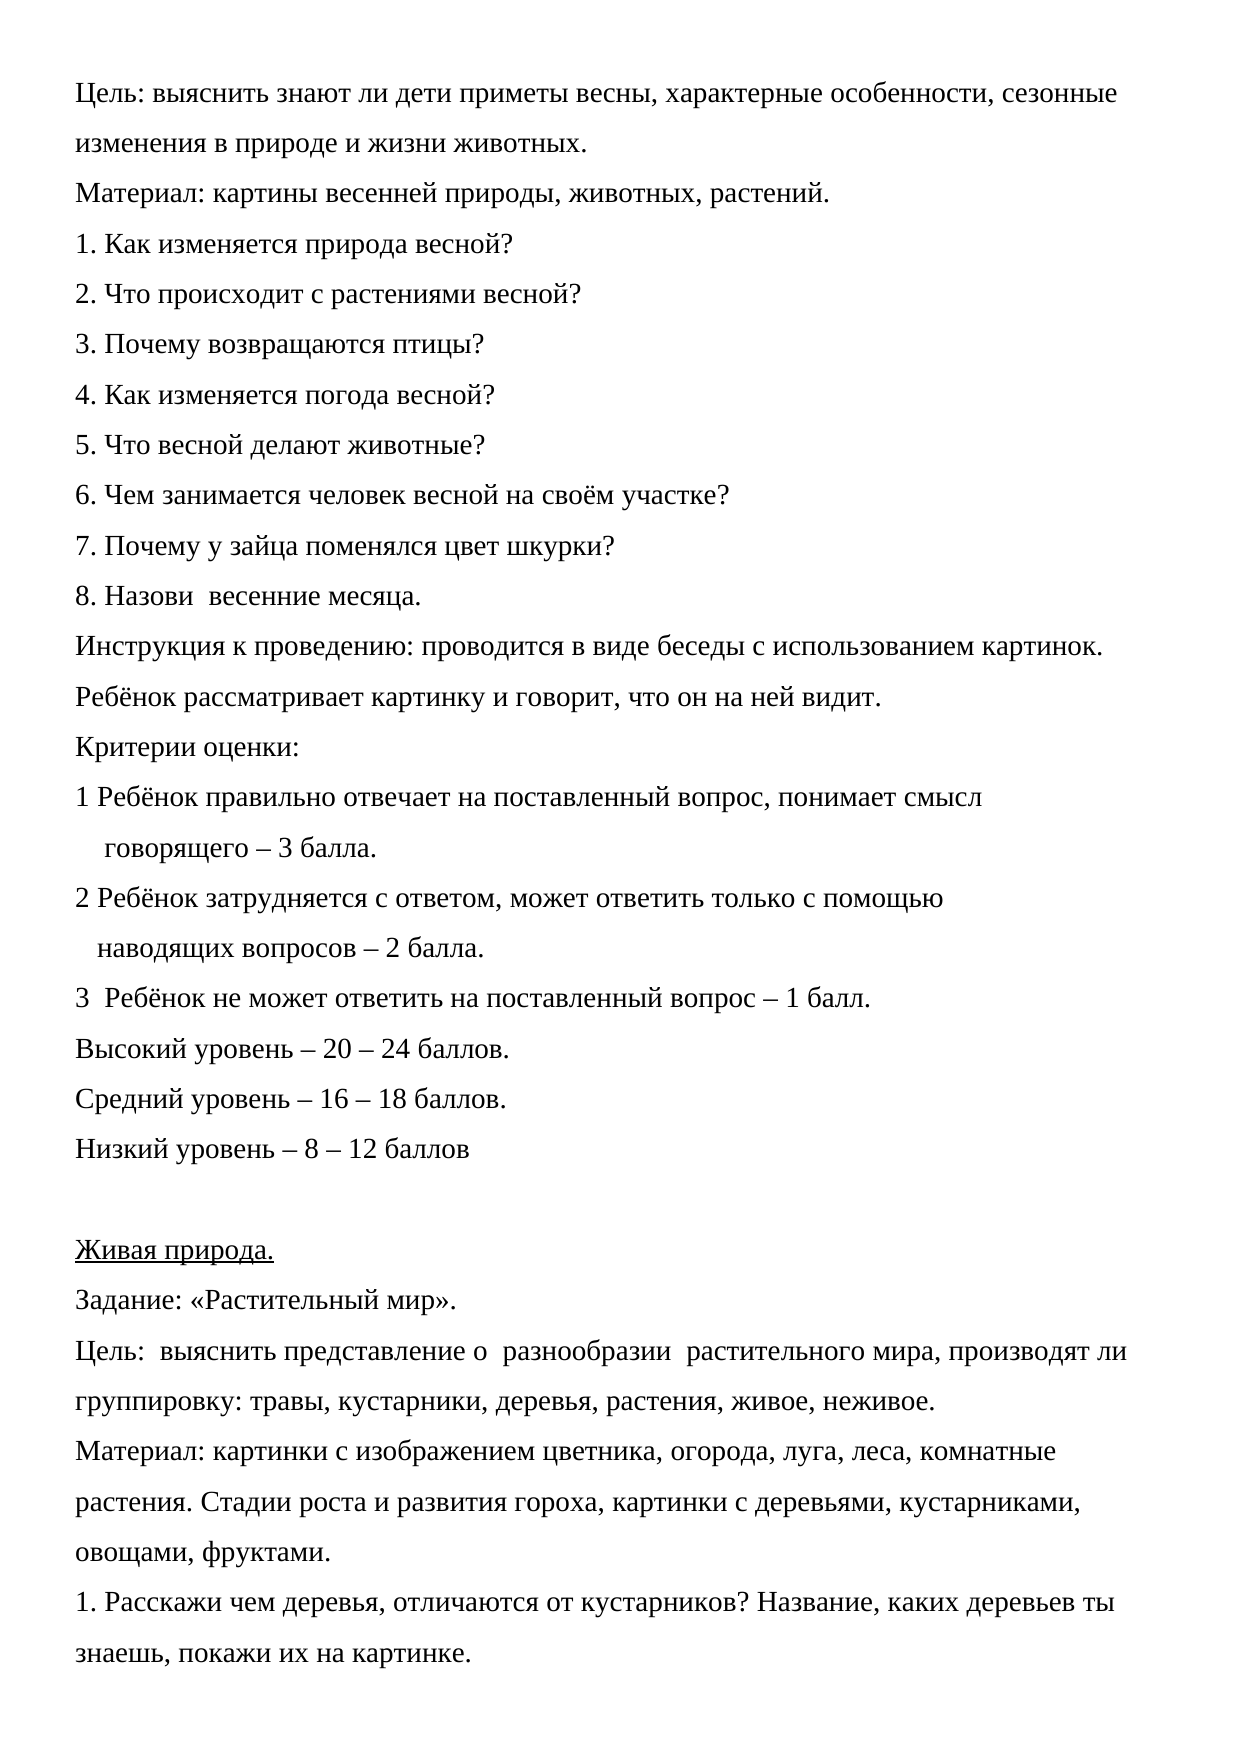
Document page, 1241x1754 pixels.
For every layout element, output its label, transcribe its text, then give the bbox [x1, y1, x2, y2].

text Инструкция к проведению: проводится в виде беседы с использованием картинок. Ребёнок рассматривает картинку и говорит, что он на ней видит. [75, 628, 1165, 712]
text наводящих вопросов – 2 балла. [75, 930, 1165, 964]
text говорящего – 3 балла. [75, 830, 1165, 863]
text 2. Что происходит с растениями весной? [75, 276, 1165, 310]
text Цель: выяснить знают ли дети приметы весны, характерные особенности, сезонные изменения в природе и жизни животных. [75, 75, 1165, 159]
text Средний уровень – 16 – 18 баллов. [75, 1081, 1165, 1115]
text 4. Как изменяется погода весной? [75, 377, 1165, 410]
text 3. Почему возвращаются птицы? [75, 327, 1165, 360]
text Критерии оценки: [75, 729, 1165, 763]
text 5. Что весной делают животные? [75, 427, 1165, 461]
text 7. Почему у зайца поменялся цвет шкурки? [75, 528, 1165, 561]
text 8. Назови весенние месяца. [75, 578, 1165, 612]
text Материал: картинки с изображением цветника, огорода, луга, леса, комнатные растения. Стадии роста и развития гороха, картинки с деревьями, кустарниками, овощами, фруктами. [75, 1433, 1165, 1568]
text Материал: картины весенней природы, животных, растений. [75, 176, 1165, 209]
text 2 Ребёнок затрудняется с ответом, может ответить только с помощью [75, 880, 1165, 913]
text Живая природа. [75, 1232, 1165, 1266]
text 1 Ребёнок правильно отвечает на поставленный вопрос, понимает смысл [75, 779, 1165, 813]
text Низкий уровень – 8 – 12 баллов [75, 1132, 1165, 1165]
text Высокий уровень – 20 – 24 баллов. [75, 1031, 1165, 1064]
text 1. Как изменяется природа весной? [75, 226, 1165, 259]
text Цель: выяснить представление о разнообразии растительного мира, производят ли группировку: травы, кустарники, деревья, растения, живое, неживое. [75, 1333, 1165, 1417]
text 1. Расскажи чем деревья, отличаются от кустарников? Название, каких деревьев ты знаешь, покажи их на картинке. [75, 1584, 1165, 1668]
text Задание: «Растительный мир». [75, 1282, 1165, 1316]
text 3 Ребёнок не может ответить на поставленный вопрос – 1 балл. [75, 981, 1165, 1014]
text 6. Чем занимается человек весной на своём участке? [75, 477, 1165, 511]
